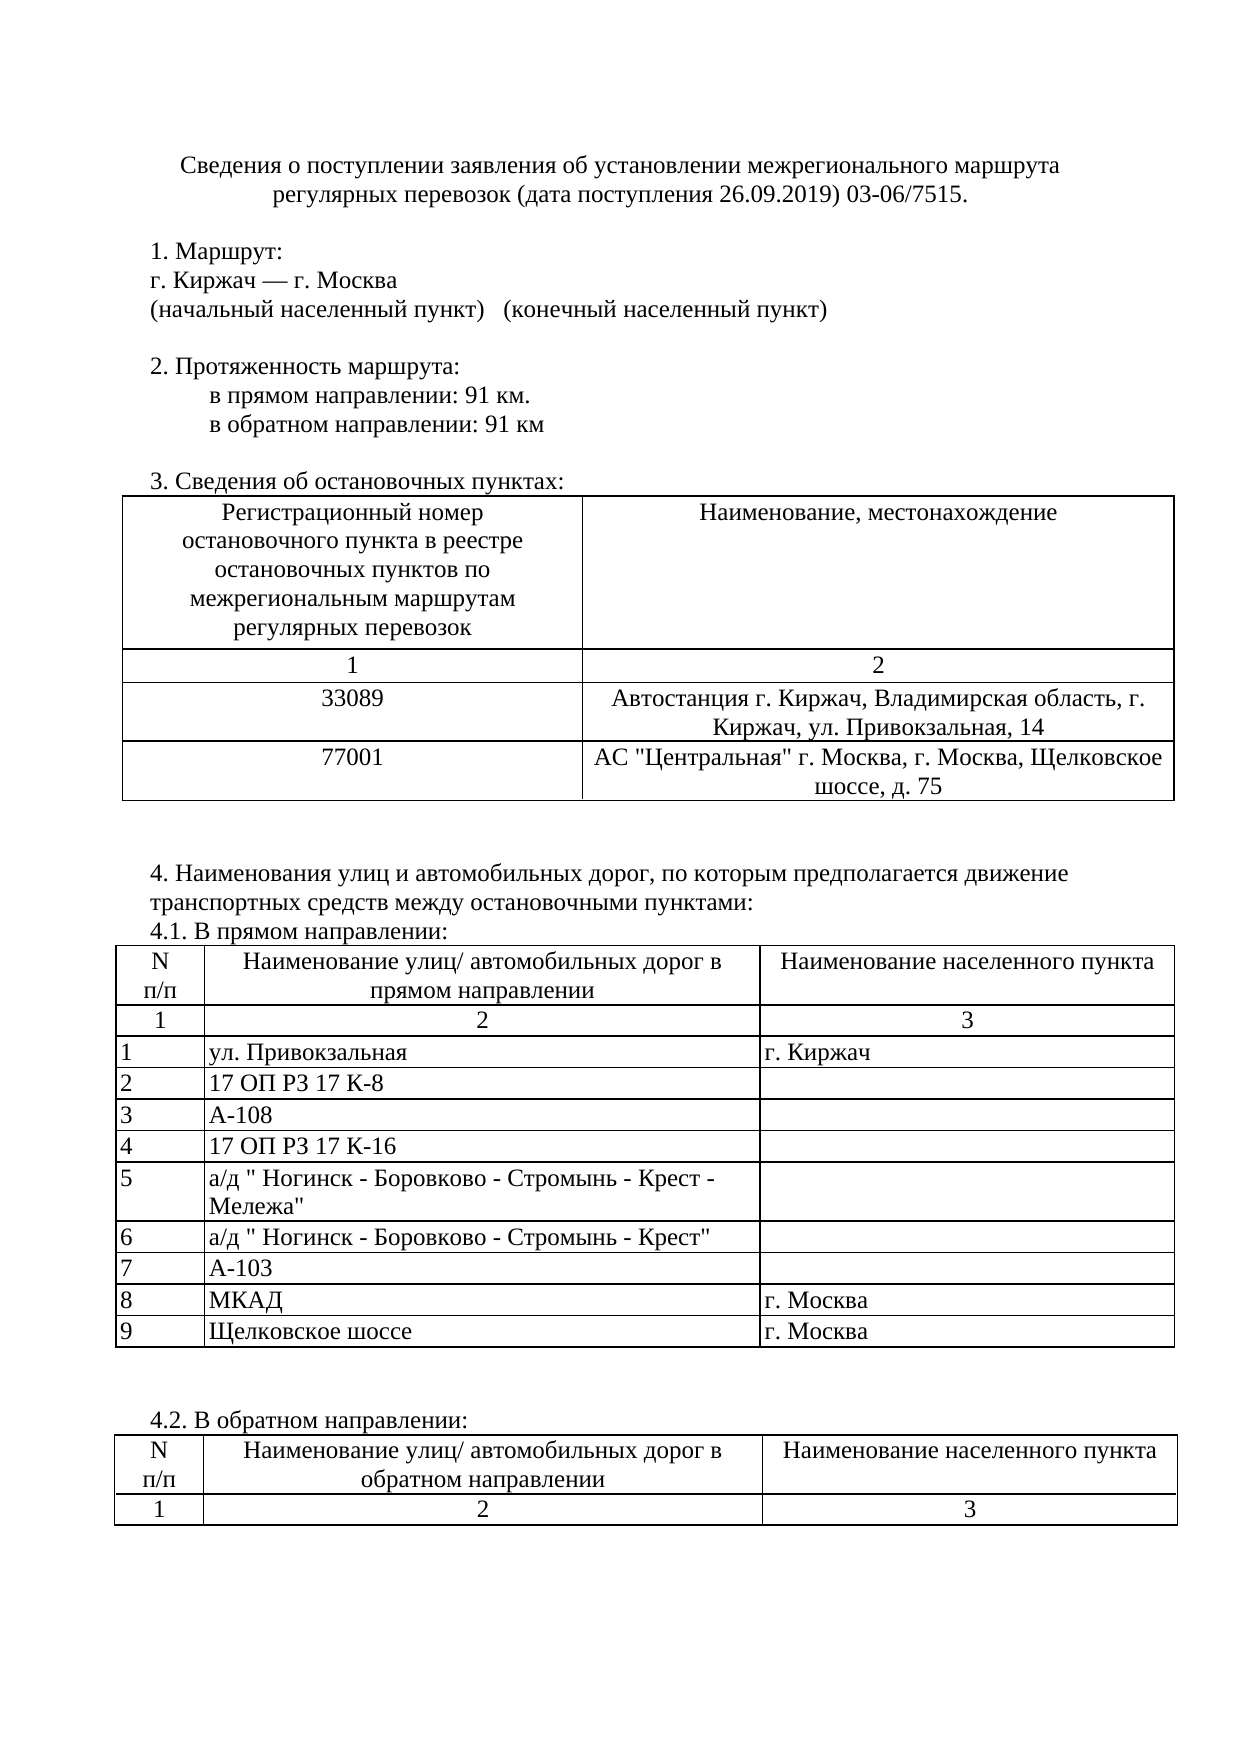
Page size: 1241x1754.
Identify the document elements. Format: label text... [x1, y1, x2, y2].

table_header Наименование населенного пункта [763, 1436, 1177, 1493]
table_cell [761, 1131, 1174, 1161]
table_cell 17 ОП РЗ 17 К-8 [205, 1068, 759, 1098]
table_cell 2 [583, 650, 1173, 681]
text 3. Сведения об остановочных пунктах: [150, 466, 1090, 495]
text Сведения о поступлении заявления об установлении межрегионального маршрута регулярных перевозок (дата поступления 26.09.2019) 03-06/7515. [150, 150, 1090, 207]
table_cell [761, 1100, 1174, 1130]
table_cell 4 [117, 1131, 204, 1161]
table_cell Автостанция г. Киржач, Владимирская область, г. Киржач, ул. Привокзальная, 14 [583, 683, 1173, 740]
table_cell АС "Центральная" г. Москва, г. Москва, Щелковское шоссе, д. 75 [583, 742, 1173, 799]
text 2. Протяженность маршрута: [150, 351, 1090, 380]
text (начальный населенный пункт) (конечный населенный пункт) [150, 294, 1090, 322]
table_cell г. Москва [761, 1316, 1174, 1346]
table_cell а/д " Ногинск - Боровково - Стромынь - Крест - Мележа" [205, 1163, 759, 1220]
table_cell 7 [117, 1253, 204, 1283]
table_header Наименование улиц/ автомобильных дорог в обратном направлении [204, 1436, 762, 1493]
table_cell [761, 1163, 1174, 1220]
text в прямом направлении: 91 км. [150, 380, 1090, 409]
text г. Киржач — г. Москва [150, 265, 1090, 294]
text 4.1. В прямом направлении: [150, 916, 1090, 945]
table_cell г. Киржач [761, 1037, 1174, 1067]
text 1. Маршрут: [150, 236, 1090, 265]
table_header Наименование улиц/ автомобильных дорог в прямом направлении [205, 946, 759, 1004]
table_header N п/п [115, 1436, 203, 1493]
table_cell 1 [123, 650, 582, 681]
table_cell [761, 1253, 1174, 1283]
table_cell 8 [117, 1285, 204, 1314]
table_cell 1 [115, 1494, 203, 1524]
table_cell 5 [117, 1163, 204, 1220]
table_header Регистрационный номер остановочного пункта в реестре остановочных пунктов по межрегиональным маршрутам регулярных перевозок [123, 497, 582, 648]
table_cell г. Москва [761, 1285, 1174, 1314]
table_cell А-108 [205, 1100, 759, 1130]
table_cell А-103 [205, 1253, 759, 1283]
table_cell 17 ОП РЗ 17 К-16 [205, 1131, 759, 1161]
text 4. Наименования улиц и автомобильных дорог, по которым предполагается движение транспортных средств между остановочными пунктами: [150, 858, 1090, 916]
table_cell МКАД [205, 1285, 759, 1314]
table_cell ул. Привокзальная [205, 1037, 759, 1067]
table_cell Щелковское шоссе [205, 1316, 759, 1346]
table_cell 3 [117, 1100, 204, 1130]
text 4.2. В обратном направлении: [150, 1405, 1090, 1434]
table_cell а/д " Ногинск - Боровково - Стромынь - Крест" [205, 1222, 759, 1252]
table_header Наименование населенного пункта [761, 946, 1174, 1004]
table_cell 3 [763, 1493, 1177, 1524]
table_cell [761, 1222, 1174, 1252]
table_cell [761, 1068, 1174, 1098]
text в обратном направлении: 91 км [150, 409, 1090, 437]
table_cell 1 [117, 1037, 204, 1067]
table_cell 9 [117, 1316, 204, 1346]
table_cell 3 [761, 1006, 1174, 1035]
table_cell 1 [117, 1006, 204, 1035]
table_header Наименование, местонахождение [583, 497, 1173, 648]
table_header N п/п [117, 946, 204, 1004]
table_cell 77001 [123, 742, 582, 799]
table_cell 33089 [123, 683, 582, 740]
table_cell 6 [117, 1222, 204, 1252]
table_cell 2 [117, 1068, 204, 1098]
table_cell 2 [204, 1495, 762, 1524]
table_cell 2 [205, 1006, 759, 1035]
